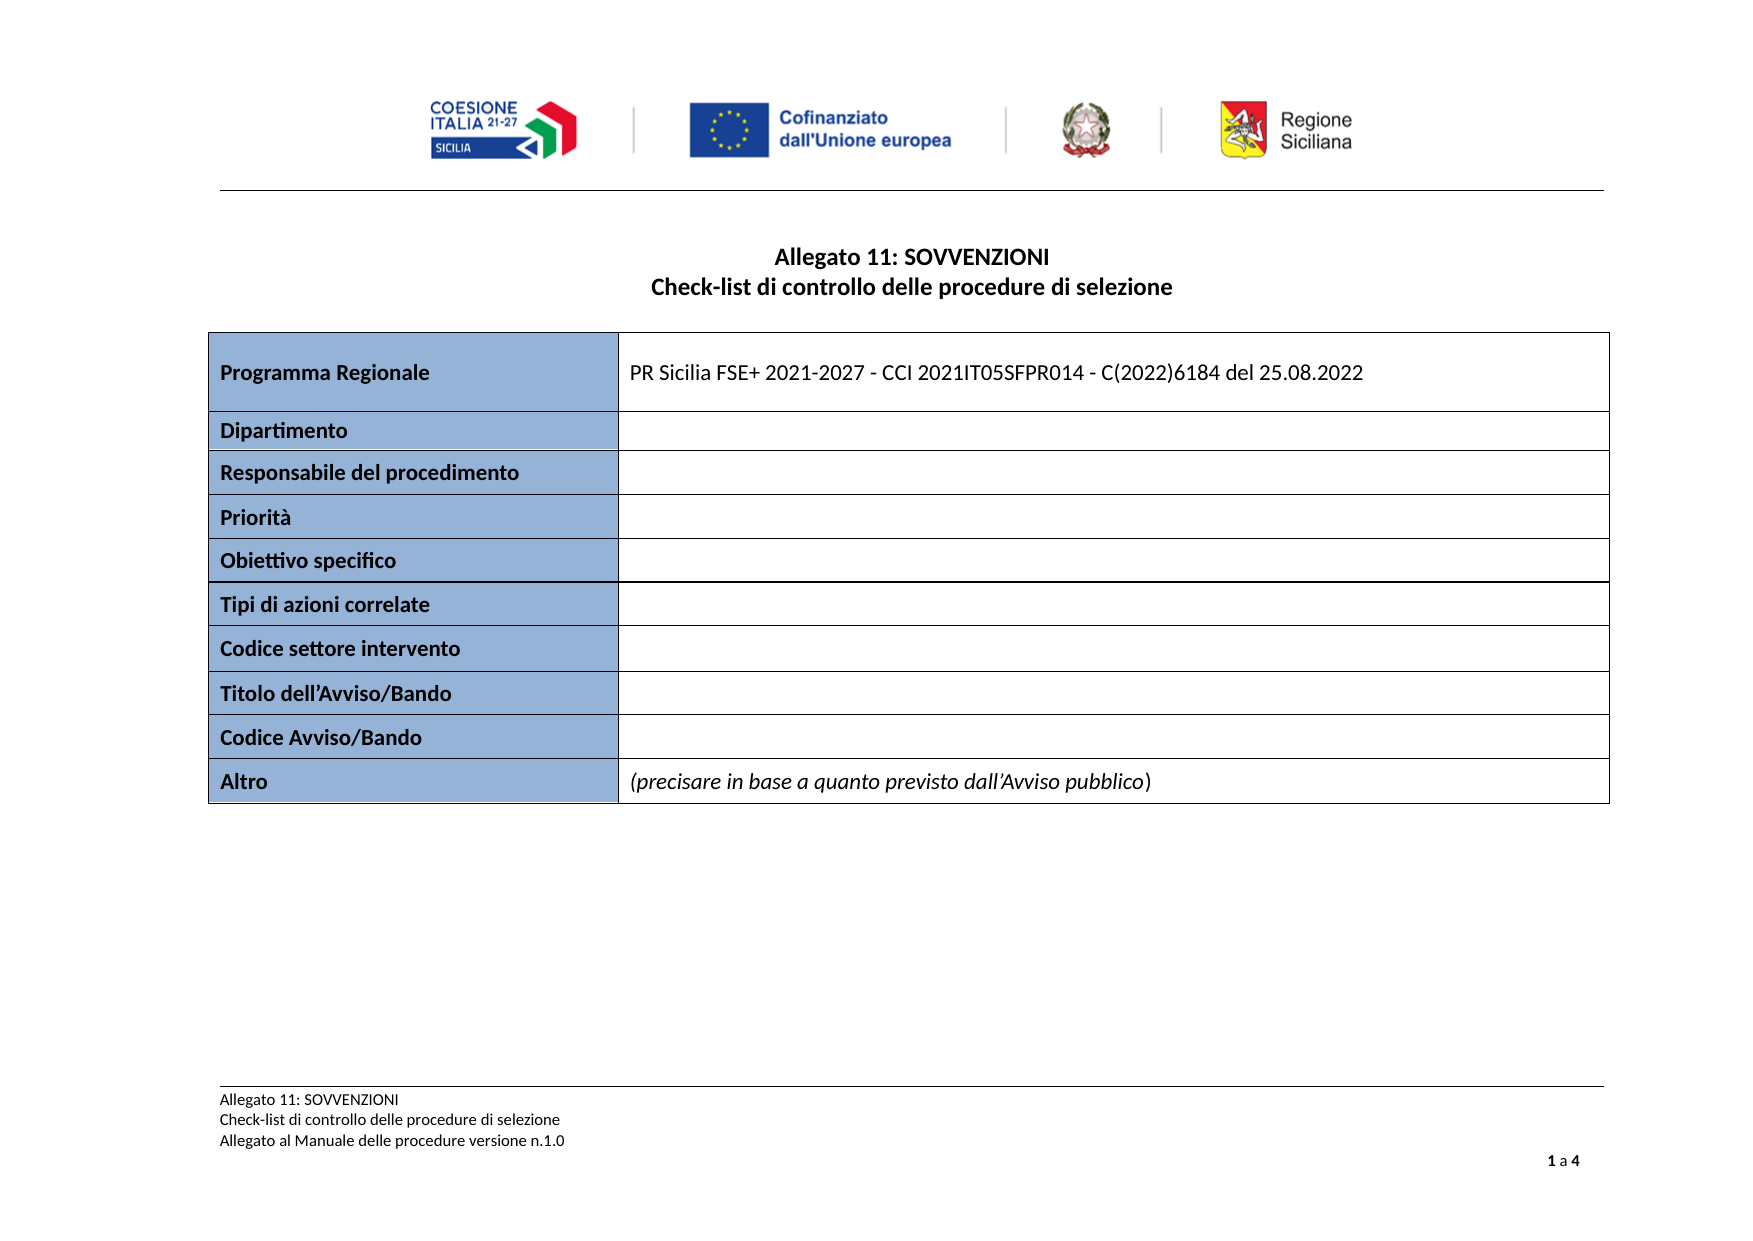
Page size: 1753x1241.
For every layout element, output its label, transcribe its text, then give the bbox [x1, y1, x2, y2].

table_cell Codice Avviso/Bando [209, 715, 618, 758]
text Check-list di controllo delle procedure di selezione [219, 271, 1604, 302]
table_cell Altro [209, 759, 618, 802]
table_cell [619, 495, 1609, 538]
table_cell [619, 626, 1609, 671]
picture [430, 73, 1394, 188]
table_cell Responsabile del procedimento [209, 451, 618, 494]
table_cell Tipi di azioni correlate [209, 583, 618, 625]
table_cell Obiettivo specifico [209, 539, 618, 581]
table_header PR Sicilia FSE+ 2021-2027 - CCI 2021IT05SFPR014 - C(2022)6184 del 25.08.2022 [619, 333, 1609, 411]
table_cell [619, 412, 1609, 449]
table_cell [619, 583, 1609, 625]
text Allegato 11: SOVVENZIONI [219, 241, 1604, 271]
table_cell [619, 715, 1609, 758]
table_cell [619, 539, 1609, 581]
table_cell Dipartimento [209, 412, 618, 449]
table_cell (precisare in base a quanto previsto dall’Avviso pubblico) [619, 759, 1609, 802]
table_cell [619, 451, 1609, 494]
table_header Programma Regionale [209, 333, 618, 411]
table_cell Codice settore intervento [209, 626, 618, 671]
table_cell Priorità [209, 495, 618, 538]
table_cell [619, 672, 1609, 714]
table_cell Titolo dell’Avviso/Bando [209, 672, 618, 714]
